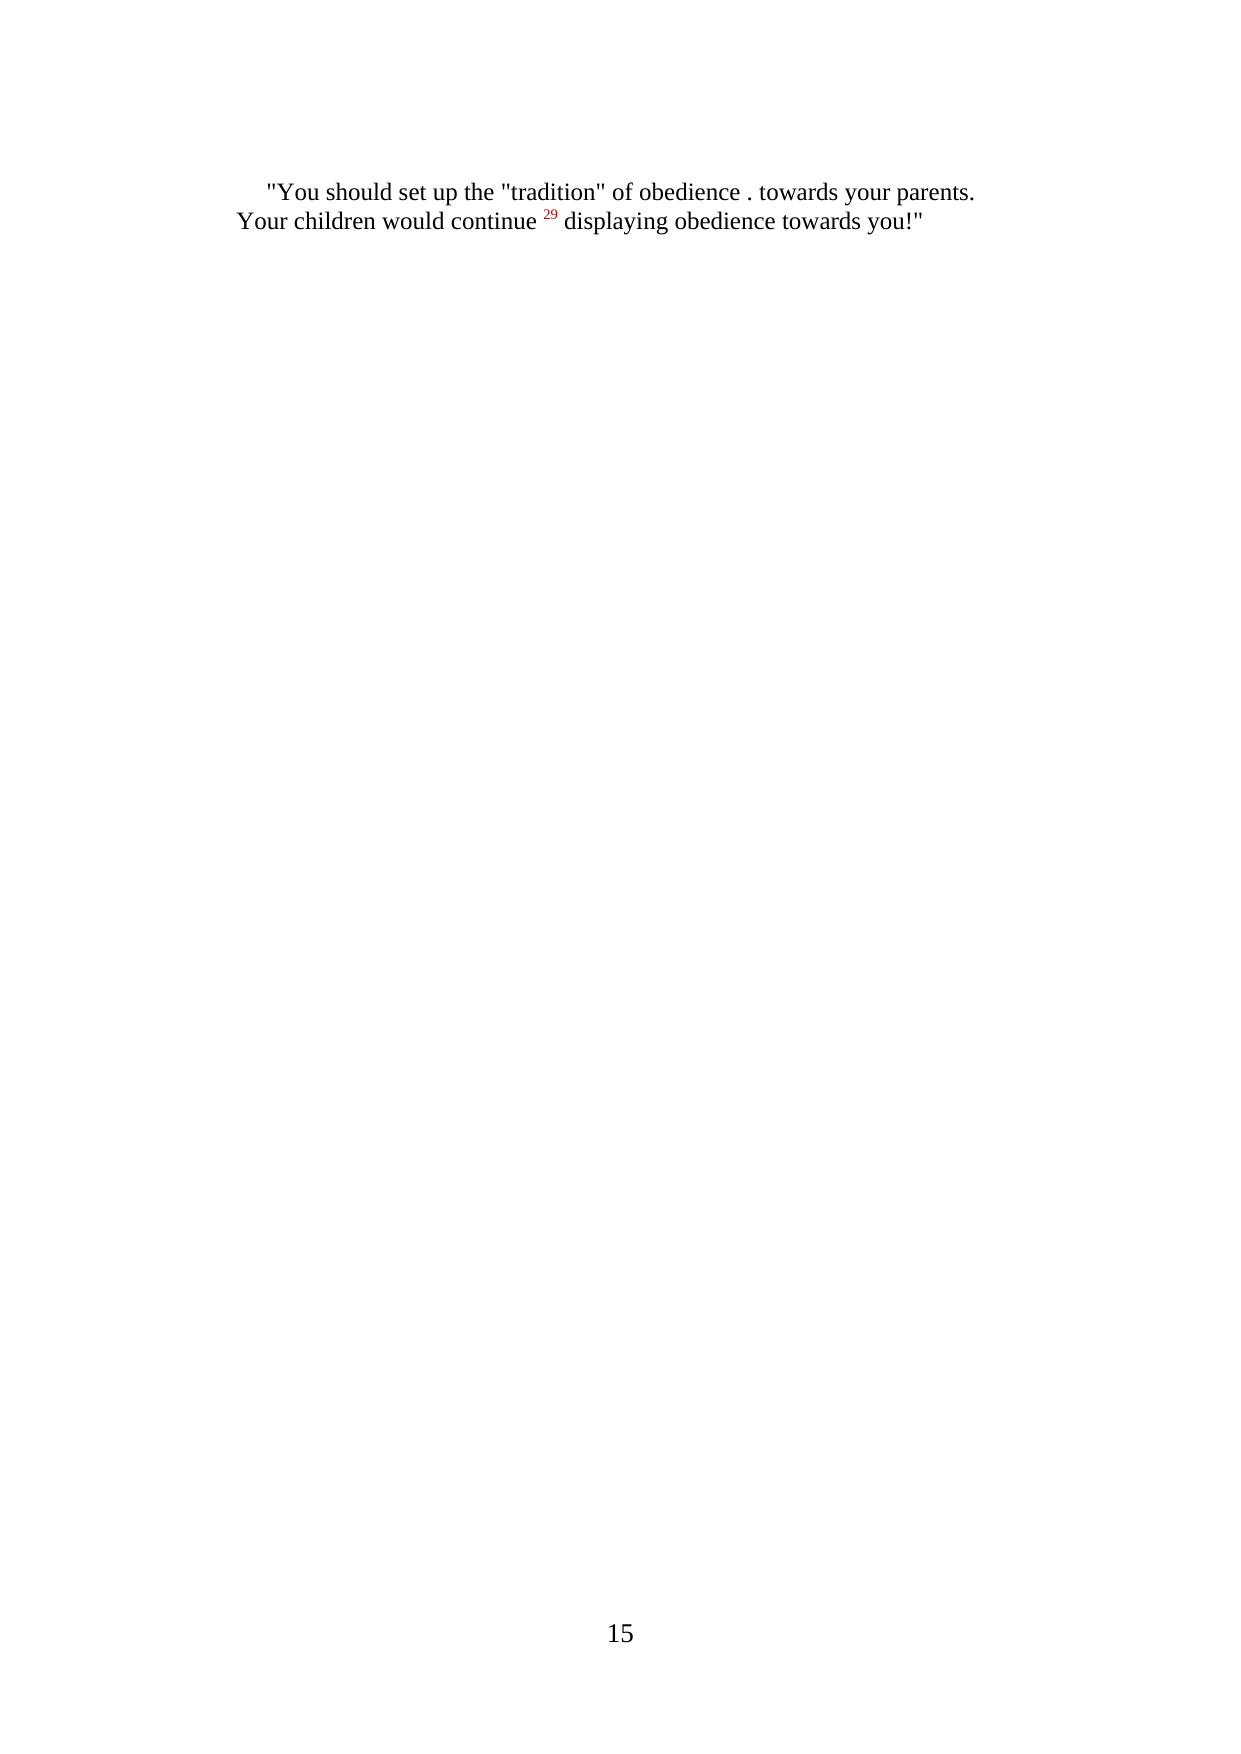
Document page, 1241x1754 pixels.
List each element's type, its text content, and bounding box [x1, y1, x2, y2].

text "You should set up the "tradition" of obedience . towards your parents. Your children would continue 29 displaying obedience towards you!" [236, 177, 1004, 235]
